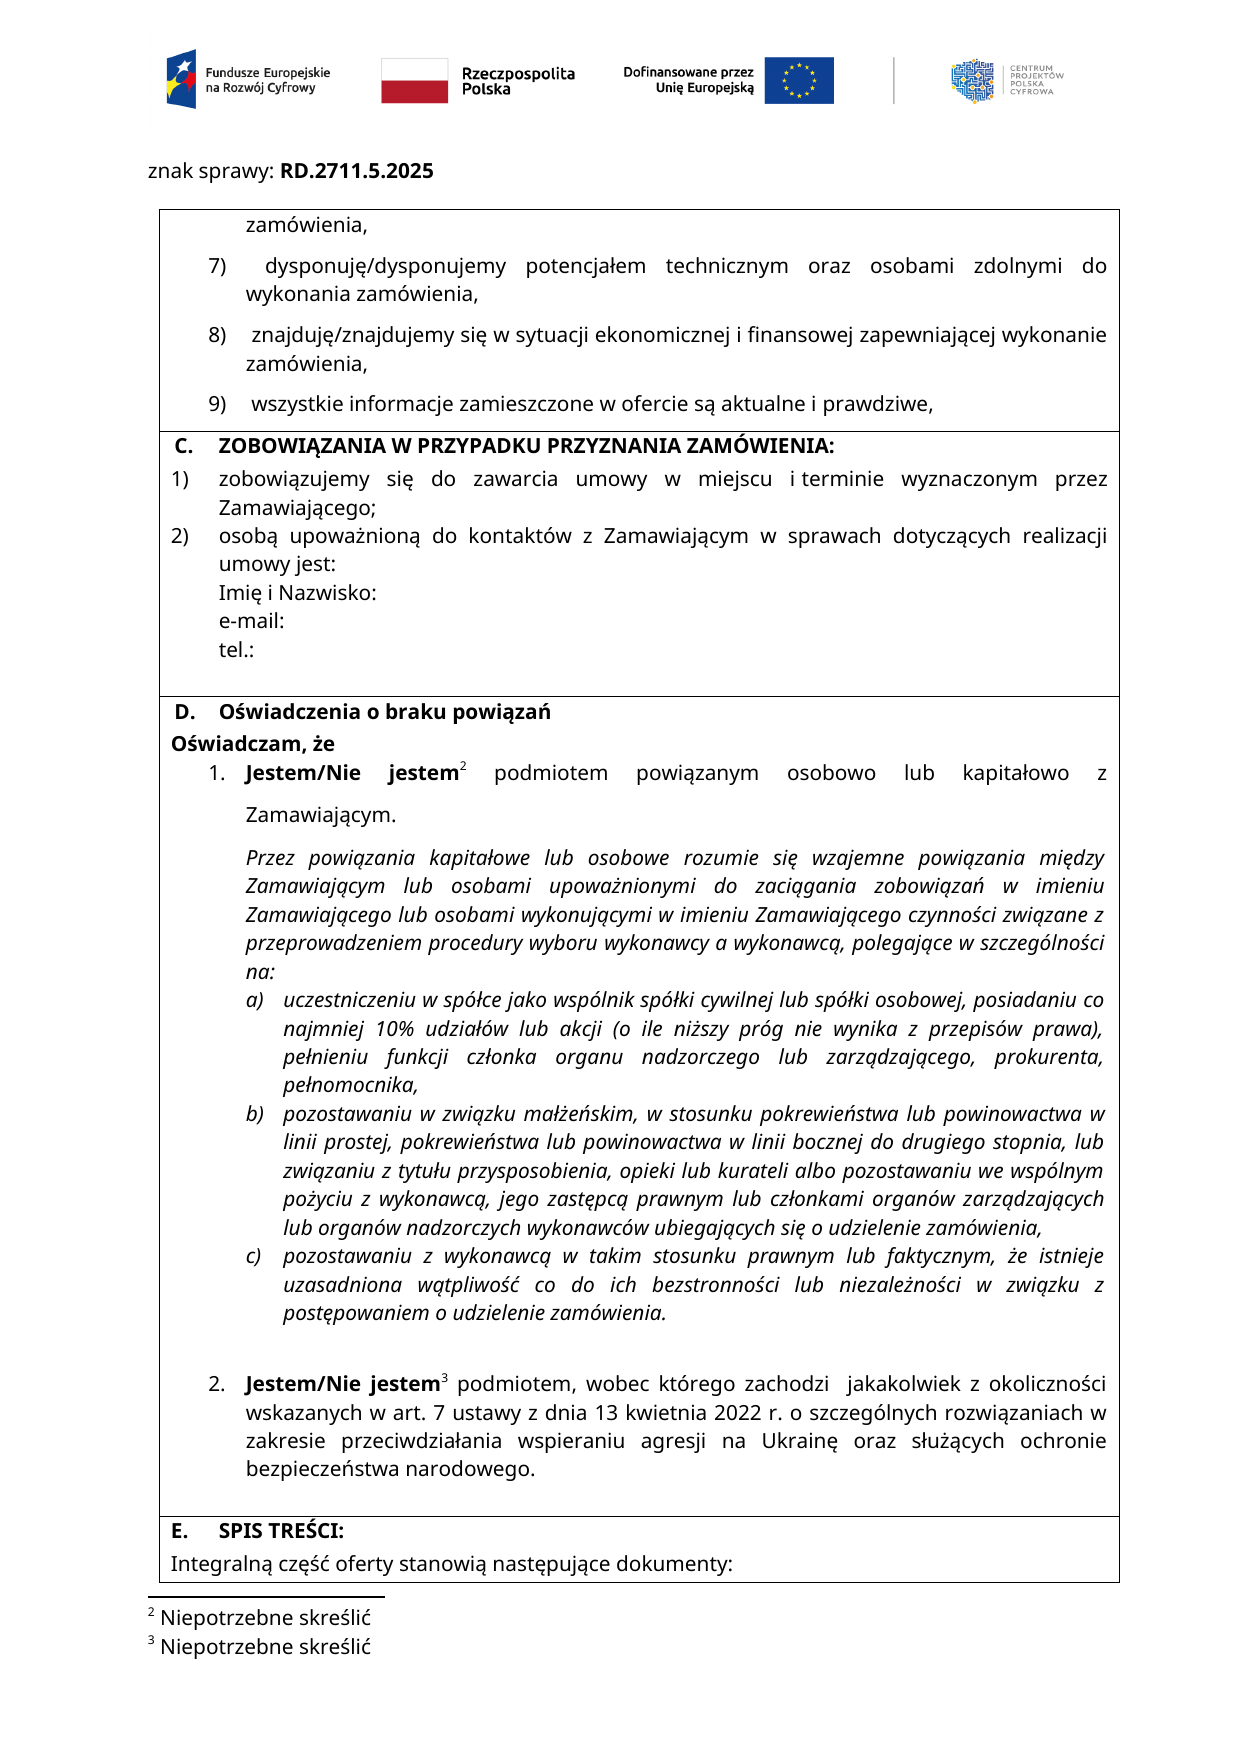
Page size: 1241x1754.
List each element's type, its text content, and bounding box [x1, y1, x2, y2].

picture [147, 29, 1093, 128]
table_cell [160, 1517, 1119, 1582]
table_cell ZOBOWIĄZANIA W PRZYPADKU PRZYZNANIA ZAMÓWIENIA: zobowiązujemy się do zawarcia umowy w miejscu i terminie wyznaczonym przez Zamawiającego; osobą upoważnioną do kontaktów z Zamawiającym w sprawach dotyczących realizacji umowy jest: Imię i Nazwisko: e-mail: tel.: [160, 432, 1119, 696]
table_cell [160, 210, 1119, 431]
table_cell Oświadczenia o braku powiązań Oświadczam, że Jestem/Nie jestem podmiotem powiązanym osobowo lub kapitałowo z Zamawiającym. Przez powiązania kapitałowe lub osobowe rozumie się wzajemne powiązania między Zamawiającym lub osobami upoważnionymi do zaciągania zobowiązań w imieniu Zamawiającego lub osobami wykonującymi w imieniu Zamawiającego czynności związane z przeprowadzeniem procedury wyboru wykonawcy a wykonawcą, polegające w szczególności na: uczestniczeniu w spółce jako wspólnik spółki cywilnej lub spółki osobowej, posiadaniu co najmniej 10% udziałów lub akcji (o ile niższy próg nie wynika z przepisów prawa), pełnieniu funkcji członka organu nadzorczego lub zarządzającego, prokurenta, pełnomocnika, pozostawaniu w związku małżeńskim, w stosunku pokrewieństwa lub powinowactwa w linii prostej, pokrewieństwa lub powinowactwa w linii bocznej do drugiego stopnia, lub związaniu z tytułu przysposobienia, opieki lub kurateli albo pozostawaniu we wspólnym pożyciu z wykonawcą, jego zastępcą prawnym lub członkami organów zarządzających lub organów nadzorczych wykonawców ubiegających się o udzielenie zamówienia, pozostawaniu z wykonawcą w takim stosunku prawnym lub faktycznym, że istnieje uzasadniona wątpliwość co do ich bezstronności lub niezależności w związku z postępowaniem o udzielenie zamówienia. Jestem/Nie jestem podmiotem, wobec którego zachodzi jakakolwiek z okoliczności wskazanych w art. 7 ustawy z dnia 13 kwietnia 2022 r. o szczególnych rozwiązaniach w zakresie przeciwdziałania wspieraniu agresji na Ukrainę oraz służących ochronie bezpieczeństwa narodowego. [160, 697, 1119, 1516]
